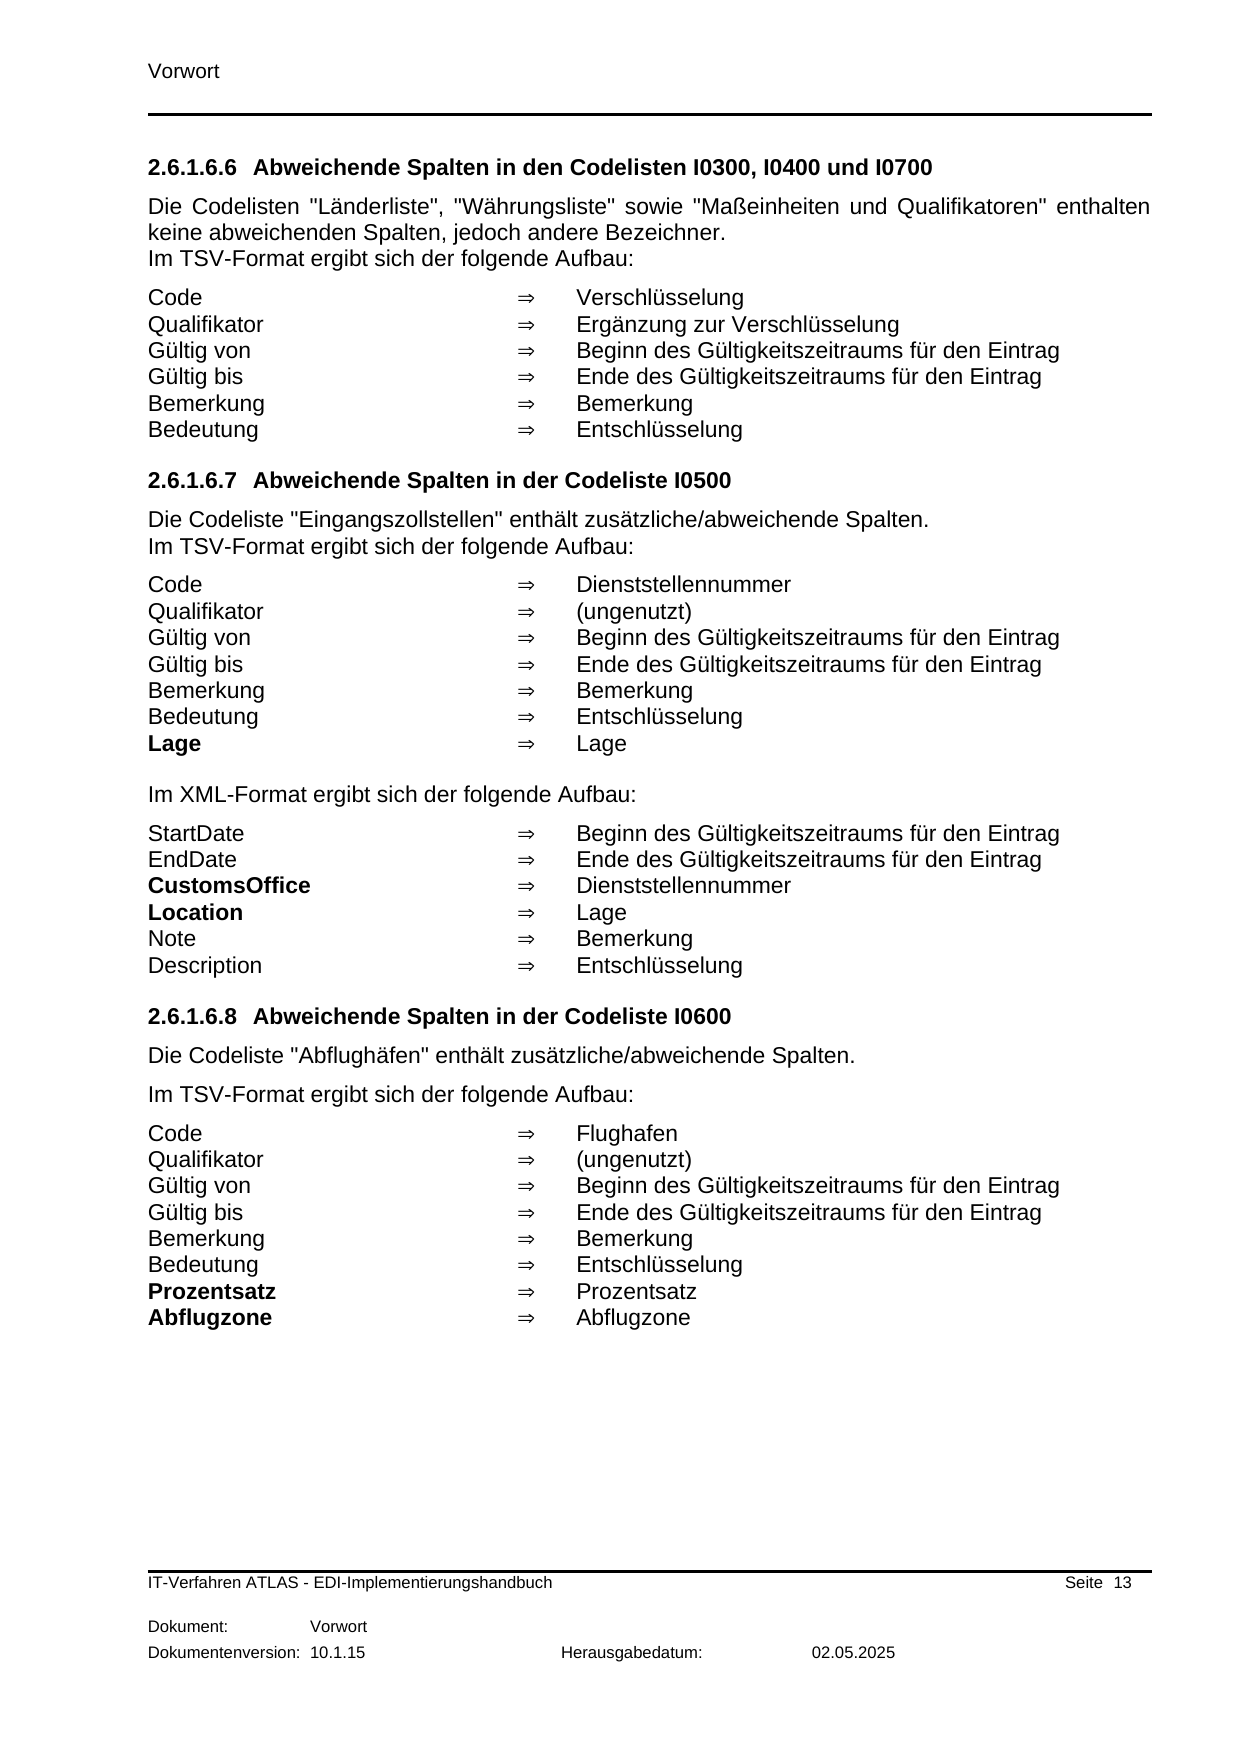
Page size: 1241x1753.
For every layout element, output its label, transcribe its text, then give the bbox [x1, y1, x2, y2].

text Code Flughafen Qualifikator (ungenutzt) Gültig von Beginn des Gültigkeitszeitraums für den Eintrag Gültig bis Ende des Gültigkeitszeitraums für den Eintrag Bemerkung Bemerkung Bedeutung Entschlüsselung Prozentsatz Prozentsatz Abflugzone Abflugzone [148, 1119, 1152, 1330]
text Die Codelisten "Länderliste", "Währungsliste" sowie "Maßeinheiten und Qualifikatoren" enthalten keine abweichenden Spalten, jedoch andere Bezeichner. [148, 193, 1152, 245]
text Code Verschlüsselung Qualifikator Ergänzung zur Verschlüsselung Gültig von Beginn des Gültigkeitszeitraums für den Eintrag Gültig bis Ende des Gültigkeitszeitraums für den Eintrag Bemerkung Bemerkung Bedeutung Entschlüsselung [148, 284, 1152, 442]
text Die Codeliste "Eingangszollstellen" enthält zusätzliche/abweichende Spalten. [148, 506, 1152, 533]
text Die Codeliste "Abflughäfen" enthält zusätzliche/abweichende Spalten. [148, 1042, 1152, 1068]
text StartDate Beginn des Gültigkeitszeitraums für den Eintrag EndDate Ende des Gültigkeitszeitraums für den Eintrag CustomsOffice Dienststellennummer Location Lage Note Bemerkung Description Entschlüsselung [148, 820, 1152, 978]
text Code Dienststellennummer Qualifikator (ungenutzt) Gültig von Beginn des Gültigkeitszeitraums für den Eintrag Gültig bis Ende des Gültigkeitszeitraums für den Eintrag Bemerkung Bemerkung Bedeutung Entschlüsselung Lage Lage [148, 571, 1152, 756]
subtitle Abweichende Spalten in den Codelisten I0300, I0400 und I0700 [148, 154, 1152, 180]
subtitle Abweichende Spalten in der Codeliste I0500 [148, 467, 1152, 494]
text Im XML-Format ergibt sich der folgende Aufbau: [148, 781, 1152, 807]
text Im TSV-Format ergibt sich der folgende Aufbau: [148, 245, 1152, 272]
text Im TSV-Format ergibt sich der folgende Aufbau: [148, 533, 1152, 559]
subtitle Abweichende Spalten in der Codeliste I0600 [148, 1003, 1152, 1029]
text Im TSV-Format ergibt sich der folgende Aufbau: [148, 1081, 1152, 1107]
